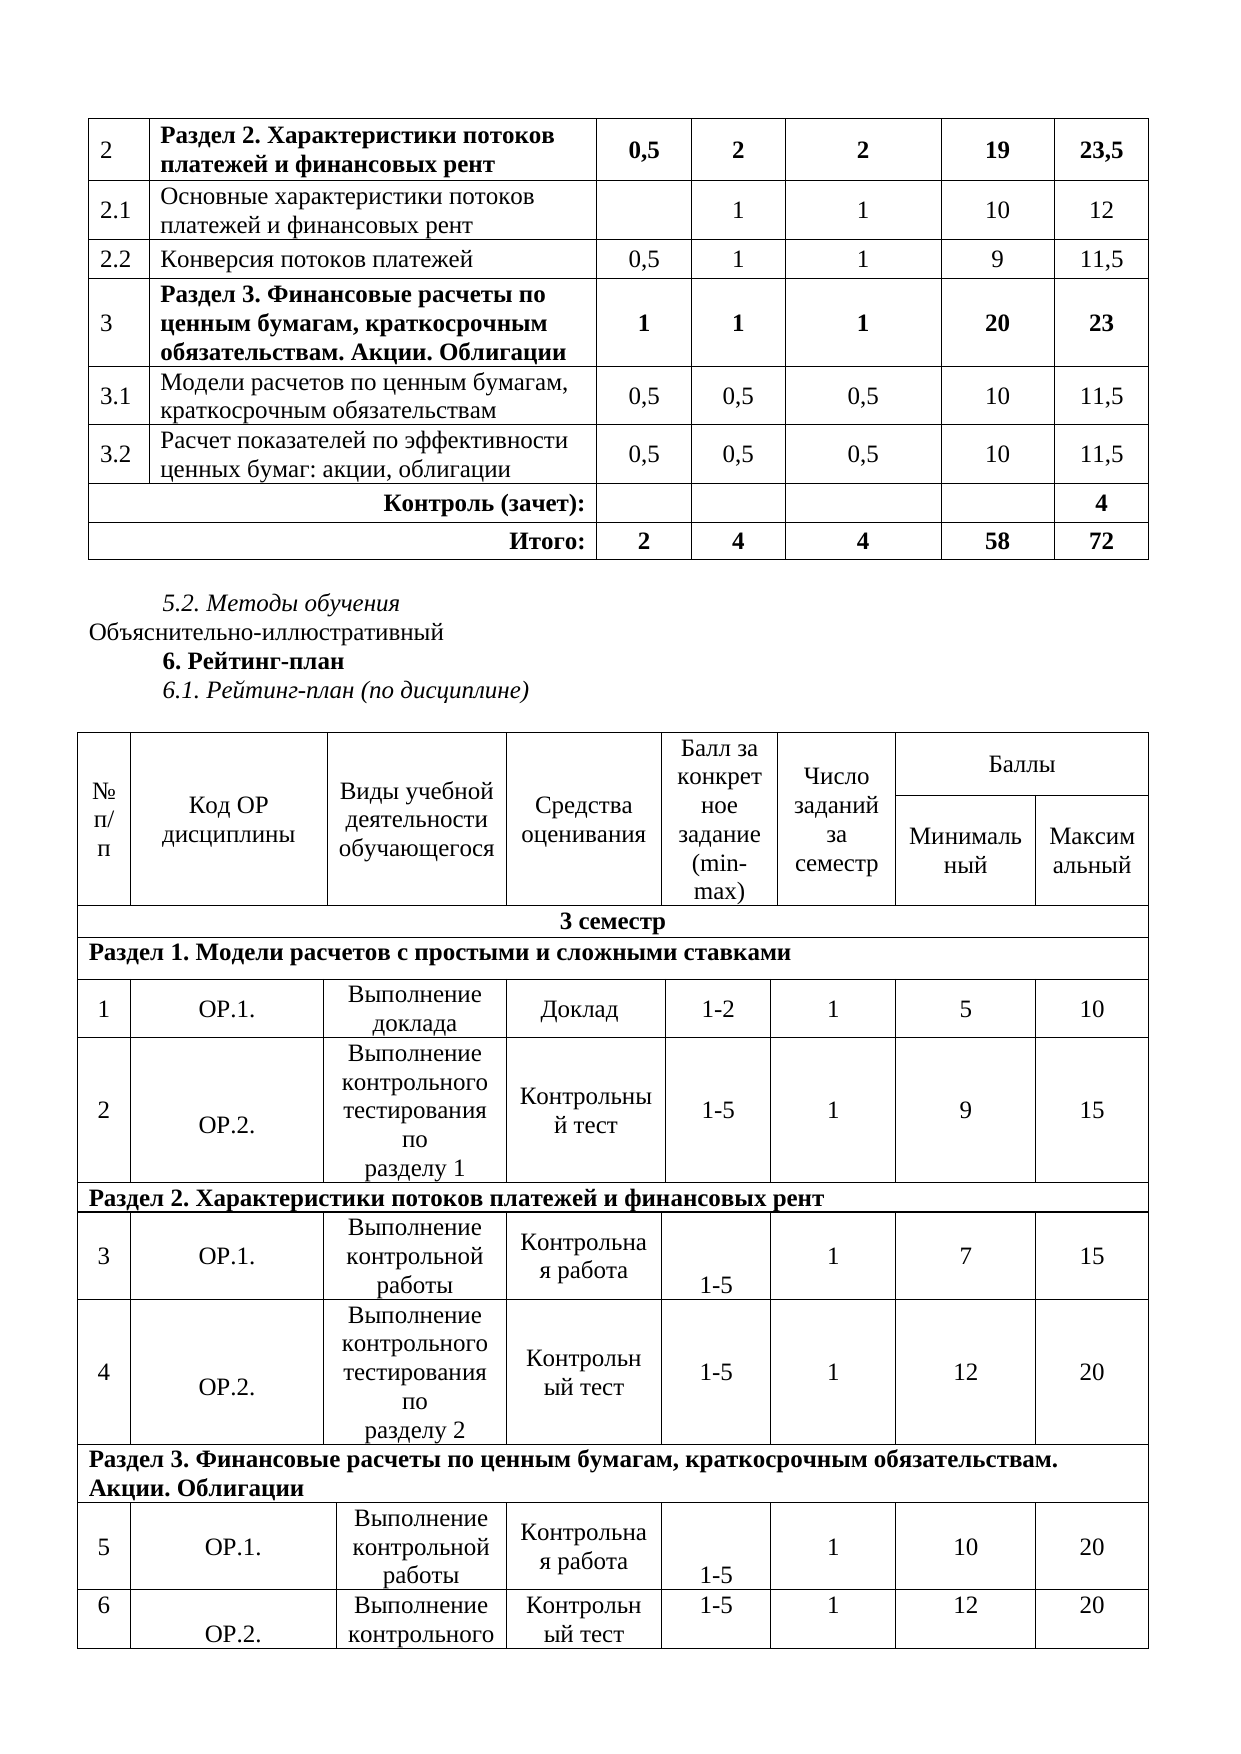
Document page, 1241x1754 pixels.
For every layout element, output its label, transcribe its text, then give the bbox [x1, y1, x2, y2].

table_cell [337, 1590, 506, 1648]
table_cell 1-2 [666, 980, 770, 1037]
table_cell [786, 484, 941, 522]
table_cell 4 [78, 1300, 130, 1443]
table_cell 1 [771, 1590, 895, 1648]
table_cell 3 семестр [78, 906, 1148, 936]
table_cell 10 [942, 181, 1054, 239]
table_cell ОР.1. [131, 1213, 323, 1299]
table_cell 11,5 [1055, 240, 1148, 278]
table_cell 1 [786, 181, 941, 239]
table_header № п/п [78, 733, 130, 905]
table_cell 1-5 [662, 1300, 770, 1443]
table_cell 15 [1036, 1038, 1148, 1182]
table_cell 1 [771, 1503, 895, 1589]
table_cell 10 [942, 425, 1054, 483]
text Объяснительно-иллюстративный [88, 617, 1181, 646]
table_cell 0,5 [597, 240, 691, 278]
table_cell Выполнение контрольной работы [337, 1503, 506, 1589]
table_cell Раздел 1. Модели расчетов с простыми и сложными ставками [78, 938, 1148, 979]
table_cell 4 [692, 523, 785, 559]
table_cell 1-5 [662, 1213, 770, 1299]
table_cell Основные характеристики потоков платежей и финансовых рент [150, 181, 596, 239]
table_cell 1 [597, 279, 691, 366]
table_cell 4 [1055, 484, 1148, 522]
table_cell Контрольная работа [507, 1213, 661, 1299]
table_cell 20 [1036, 1503, 1148, 1589]
table_cell 12 [1055, 181, 1148, 239]
table_cell 2 [786, 119, 941, 180]
table_cell 2 [78, 1038, 130, 1182]
table_cell [597, 484, 691, 522]
table_cell 15 [1036, 1213, 1148, 1299]
table_cell 58 [942, 523, 1054, 559]
table_cell Раздел 2. Характеристики потоков платежей и финансовых рент [150, 119, 596, 180]
table_cell 0,5 [692, 425, 785, 483]
table_cell 23 [1055, 279, 1148, 366]
table_cell ОР.2. [131, 1300, 323, 1443]
table_cell 1 [786, 240, 941, 278]
table_cell 19 [942, 119, 1054, 180]
table_cell Конверсия потоков платежей [150, 240, 596, 278]
table_cell ОР.2. [131, 1038, 323, 1182]
table_cell 1 [771, 1213, 895, 1299]
table_cell 3 [78, 1213, 130, 1299]
table_header Число заданий за семестр [778, 733, 895, 905]
table_cell Минимальный [896, 796, 1035, 905]
table_cell 2 [692, 119, 785, 180]
table_cell 20 [1036, 1300, 1148, 1443]
table_cell 9 [942, 240, 1054, 278]
table_cell 23,5 [1055, 119, 1148, 180]
table_cell Контрольная работа [507, 1503, 661, 1589]
table_cell Контрольный тест [507, 1590, 661, 1648]
table_cell 1 [692, 181, 785, 239]
table_cell 20 [1036, 1590, 1148, 1648]
table_cell 0,5 [692, 367, 785, 424]
table_cell Максимальный [1036, 796, 1148, 905]
table_cell Модели расчетов по ценным бумагам, краткосрочным обязательствам [150, 367, 596, 424]
table_cell 4 [786, 523, 941, 559]
table_cell Раздел 3. Финансовые расчеты по ценным бумагам, краткосрочным обязательствам. Акции. Облигации [150, 279, 596, 366]
text 6.1. Рейтинг-план (по дисциплине) [88, 675, 1181, 703]
table_header Виды учебной деятельности обучающегося [328, 733, 506, 905]
table_cell 0,5 [786, 367, 941, 424]
table_cell Выполнение контрольного тестирования по разделу 1 [324, 1038, 506, 1182]
table_cell 6 [78, 1590, 130, 1648]
table_cell 1 [692, 240, 785, 278]
table_cell Раздел 2. Характеристики потоков платежей и финансовых рент [78, 1183, 1148, 1211]
table_header Средства оценивания [507, 733, 661, 905]
table_cell 0,5 [786, 425, 941, 483]
table_cell 1 [692, 279, 785, 366]
table_cell 11,5 [1055, 425, 1148, 483]
table_header Балл за конкретное задание (min-max) [662, 733, 777, 905]
text 6. Рейтинг-план [88, 646, 1181, 675]
table_cell ОР.1. [131, 1503, 336, 1589]
table_cell 3.2 [89, 425, 149, 483]
table_cell 2 [89, 119, 149, 180]
table_cell 2.2 [89, 240, 149, 278]
table_header Код ОР дисциплины [131, 733, 327, 905]
table_cell 1 [786, 279, 941, 366]
text 5.2. Методы обучения [88, 588, 1181, 617]
table_cell 72 [1055, 523, 1148, 559]
table_cell 2.1 [89, 181, 149, 239]
table_cell 11,5 [1055, 367, 1148, 424]
table_cell 1-5 [662, 1590, 770, 1648]
table_cell 0,5 [597, 367, 691, 424]
table_cell Итого: [89, 523, 596, 559]
table_header Баллы [896, 733, 1148, 795]
table_cell 3 [89, 279, 149, 366]
table_cell 1 [771, 980, 895, 1037]
table_cell Контроль (зачет): [89, 484, 596, 522]
table_cell ОР.1. [131, 980, 323, 1037]
table_cell 10 [1036, 980, 1148, 1037]
table_cell Выполнение контрольной работы [324, 1213, 506, 1299]
table_cell [692, 484, 785, 522]
table_cell ОР.2. [131, 1590, 336, 1648]
table_cell 20 [942, 279, 1054, 366]
table_cell Контрольный тест [507, 1300, 661, 1443]
table_cell 9 [896, 1038, 1035, 1182]
table_cell 1 [771, 1038, 895, 1182]
table_cell Выполнение доклада [324, 980, 506, 1037]
table_cell Доклад [507, 980, 665, 1037]
table_cell Раздел 3. Финансовые расчеты по ценным бумагам, краткосрочным обязательствам. Акции. Облигации [78, 1445, 1148, 1502]
table_cell 12 [896, 1590, 1035, 1648]
table_cell 1 [78, 980, 130, 1037]
table_cell 2 [597, 523, 691, 559]
table_cell [942, 484, 1054, 522]
table_cell 7 [896, 1213, 1035, 1299]
table_cell 5 [896, 980, 1035, 1037]
table_cell 0,5 [597, 425, 691, 483]
table_cell 10 [896, 1503, 1035, 1589]
table_cell Выполнение контрольного тестирования по разделу 2 [324, 1300, 506, 1443]
table_cell 5 [78, 1503, 130, 1589]
table_cell [597, 181, 691, 239]
table_cell 12 [896, 1300, 1035, 1443]
table_cell 1-5 [666, 1038, 770, 1182]
table_cell Расчет показателей по эффективности ценных бумаг: акции, облигации [150, 425, 596, 483]
table_cell Контрольный тест [507, 1038, 665, 1182]
table_cell 1 [771, 1300, 895, 1443]
table_cell 10 [942, 367, 1054, 424]
table_cell 3.1 [89, 367, 149, 424]
table_cell 1-5 [662, 1503, 770, 1589]
table_cell 0,5 [597, 119, 691, 180]
